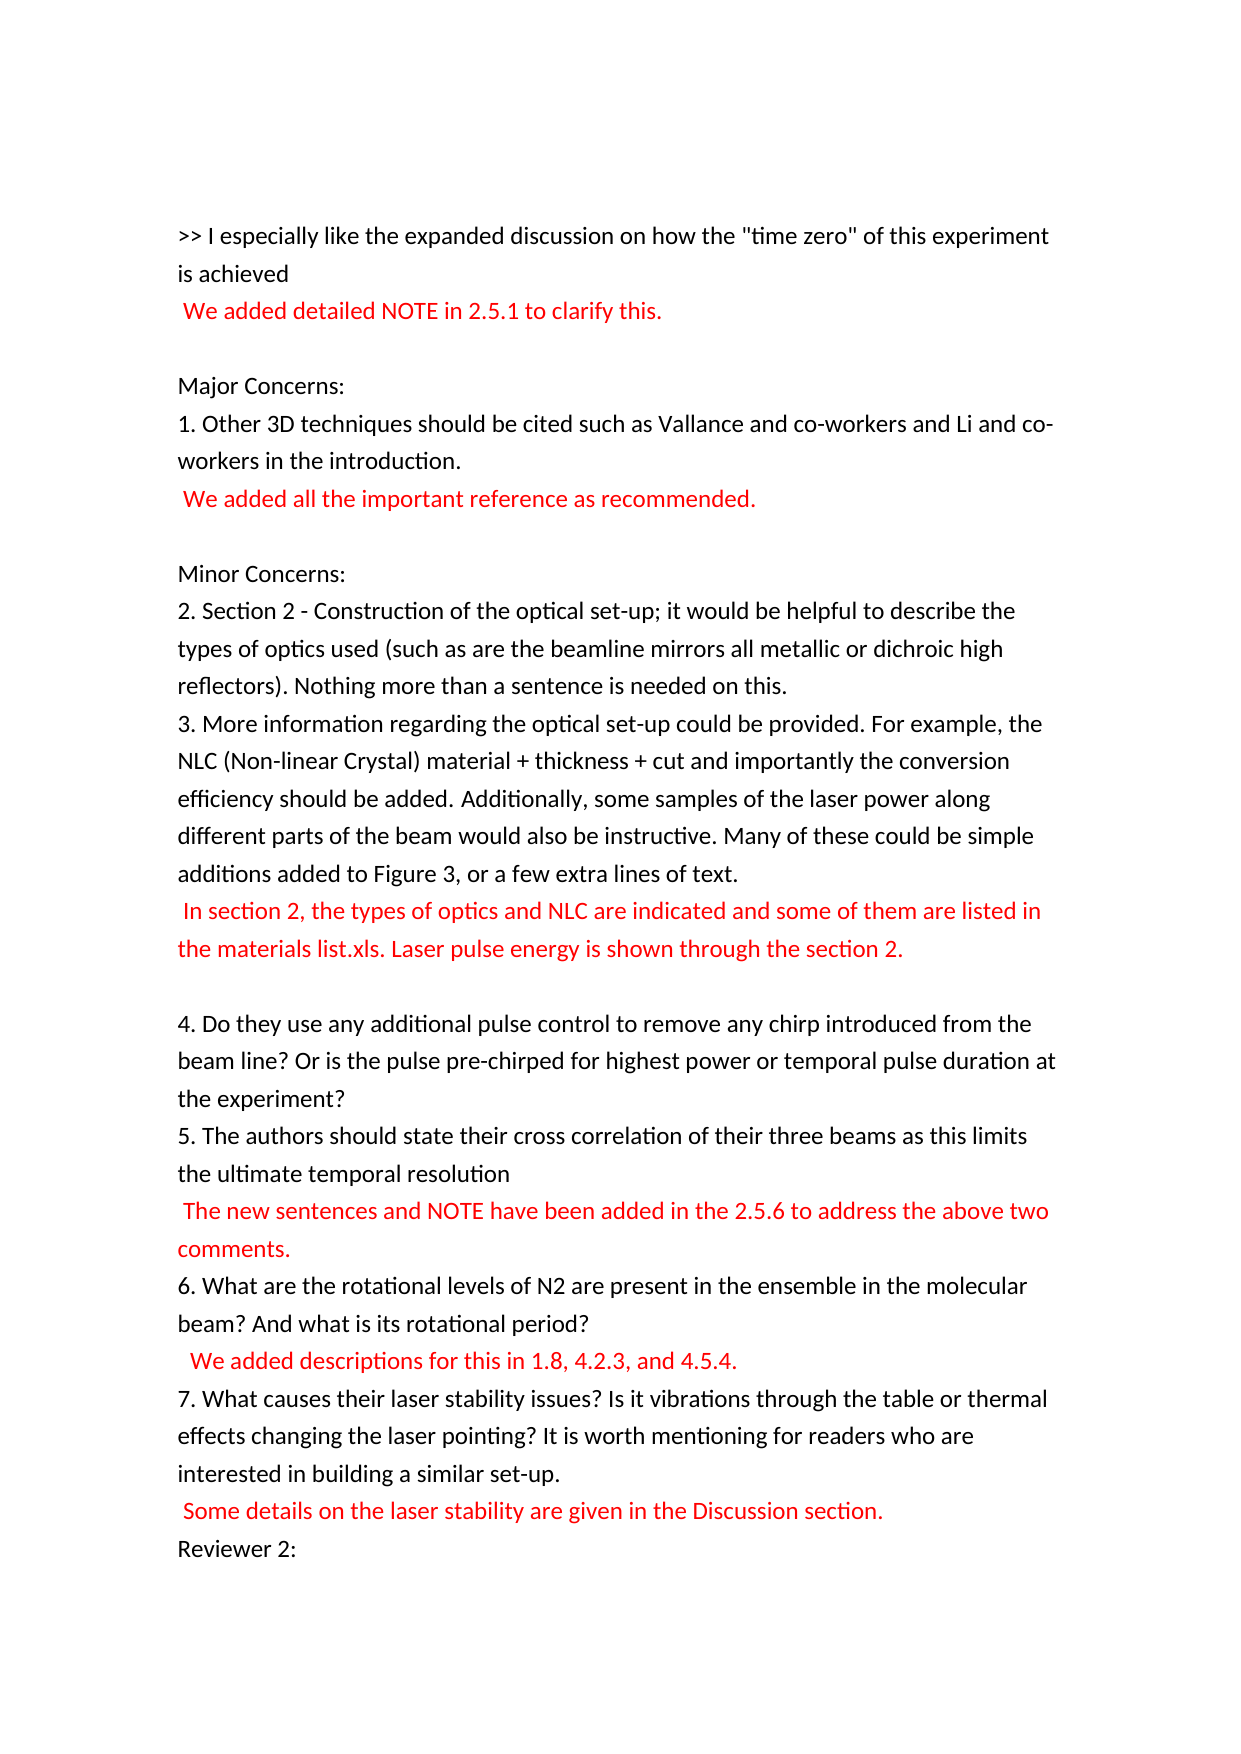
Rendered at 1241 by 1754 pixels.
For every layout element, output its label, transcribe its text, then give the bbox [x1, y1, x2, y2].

text We added detailed NOTE in 2.5.1 to clarify this. [177, 292, 1063, 329]
text 7. What causes their laser stability issues? Is it vibrations through the table or thermal effects changing the laser pointing? It is worth mentioning for readers who are interested in building a similar set-up. [177, 1379, 1063, 1492]
text We added descriptions for this in 1.8, 4.2.3, and 4.5.4. [177, 1342, 1063, 1379]
text In section 2, the types of optics and NLC are indicated and some of them are listed in the materials list.xls. Laser pulse energy is shown through the section 2. [177, 892, 1063, 967]
text The new sentences and NOTE have been added in the 2.5.6 to address the above two comments. [177, 1192, 1063, 1267]
text Minor Concerns: [177, 554, 1063, 592]
text 1. Other 3D techniques should be cited such as Vallance and co-workers and Li and co-workers in the introduction. [177, 404, 1063, 479]
text 5. The authors should state their cross correlation of their three beams as this limits the ultimate temporal resolution [177, 1117, 1063, 1192]
text 4. Do they use any additional pulse control to remove any chirp introduced from the beam line? Or is the pulse pre-chirped for highest power or temporal pulse duration at the experiment? [177, 1004, 1063, 1117]
text Reviewer 2: [177, 1529, 1063, 1567]
text We added all the important reference as recommended. [177, 479, 1063, 517]
text 6. What are the rotational levels of N2 are present in the ensemble in the molecular beam? And what is its rotational period? [177, 1267, 1063, 1342]
text Some details on the laser stability are given in the Discussion section. [177, 1492, 1063, 1529]
text Major Concerns: [177, 367, 1063, 404]
text 2. Section 2 - Construction of the optical set-up; it would be helpful to describe the types of optics used (such as are the beamline mirrors all metallic or dichroic high reflectors). Nothing more than a sentence is needed on this. [177, 592, 1063, 704]
text >> I especially like the expanded discussion on how the "time zero" of this experiment is achieved [177, 217, 1063, 292]
text 3. More information regarding the optical set-up could be provided. For example, the NLC (Non-linear Crystal) material + thickness + cut and importantly the conversion efficiency should be added. Additionally, some samples of the laser power along different parts of the beam would also be instructive. Many of these could be simple additions added to Figure 3, or a few extra lines of text. [177, 704, 1063, 892]
